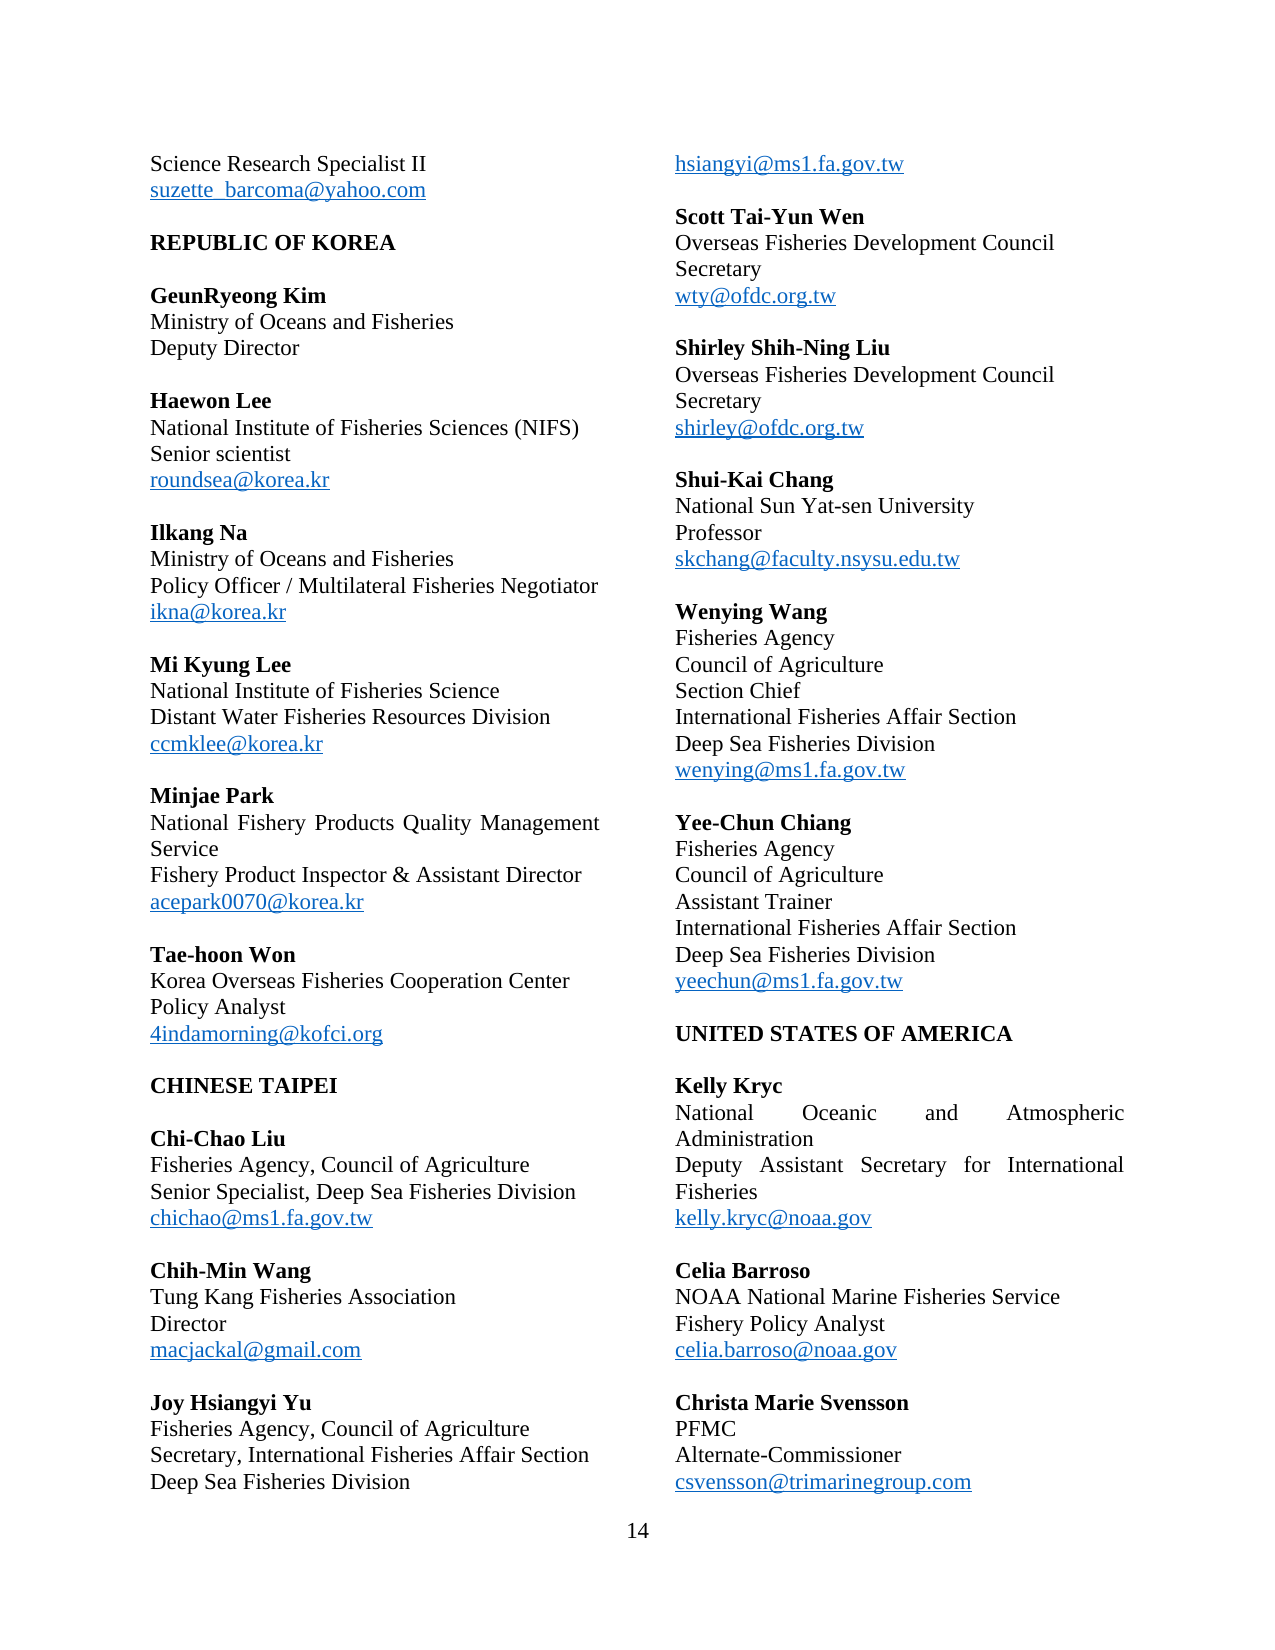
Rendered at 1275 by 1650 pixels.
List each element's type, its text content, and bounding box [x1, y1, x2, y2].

text Fisheries Agency, Council of Agriculture [150, 1151, 600, 1178]
text Ilkang Na [150, 519, 600, 545]
text shirley@ofdc.org.tw [675, 413, 1125, 440]
text Ministry of Oceans and Fisheries [150, 545, 600, 572]
text Fisheries Agency, Council of Agriculture [150, 1415, 600, 1441]
text National Fishery Products Quality Management Service [150, 809, 600, 862]
text Overseas Fisheries Development Council [675, 229, 1125, 255]
text CHINESE TAIPEI [150, 1072, 600, 1099]
text Shirley Shih-Ning Liu [675, 334, 1125, 361]
text macjackal@gmail.com [150, 1336, 600, 1362]
text 4indamorning@kofci.org [150, 1020, 600, 1046]
text Fisheries Agency [675, 624, 1125, 651]
text wenying@ms1.fa.gov.tw [675, 756, 1125, 782]
text Deputy Assistant Secretary for International Fisheries [675, 1151, 1125, 1204]
text chichao@ms1.fa.gov.tw [150, 1204, 600, 1231]
text Secretary [675, 387, 1125, 413]
text UNITED STATES OF AMERICA [675, 1020, 1125, 1046]
text ikna@korea.kr [150, 598, 600, 624]
text Alternate-Commissioner [675, 1441, 1125, 1468]
text Director [150, 1309, 600, 1336]
text Secretary, International Fisheries Affair Section [150, 1441, 600, 1468]
text Christa Marie Svensson [675, 1389, 1125, 1415]
text PFMC [675, 1415, 1125, 1441]
text Deep Sea Fisheries Division [675, 730, 1125, 756]
text acepark0070@korea.kr [150, 888, 600, 914]
text NOAA National Marine Fisheries Service [675, 1283, 1125, 1309]
text International Fisheries Affair Section [675, 703, 1125, 730]
text Deep Sea Fisheries Division [675, 941, 1125, 967]
text Policy Officer / Multilateral Fisheries Negotiator [150, 572, 600, 598]
text csvensson@trimarinegroup.com [675, 1468, 1125, 1494]
text hsiangyi@ms1.fa.gov.tw [675, 150, 1125, 176]
text National Institute of Fisheries Sciences (NIFS) [150, 413, 600, 440]
text Assistant Trainer [675, 888, 1125, 914]
text International Fisheries Affair Section [675, 914, 1125, 941]
text Haewon Lee [150, 387, 600, 413]
text Secretary [675, 255, 1125, 282]
text Council of Agriculture [675, 651, 1125, 677]
text Tung Kang Fisheries Association [150, 1283, 600, 1309]
text Wenying Wang [675, 598, 1125, 624]
text Fishery Product Inspector & Assistant Director [150, 862, 600, 888]
text Deep Sea Fisheries Division [150, 1468, 600, 1494]
text Yee-Chun Chiang [675, 809, 1125, 835]
text Senior scientist [150, 440, 600, 466]
text roundsea@korea.kr [150, 466, 600, 493]
text Senior Specialist, Deep Sea Fisheries Division [150, 1178, 600, 1204]
text Shui-Kai Chang [675, 466, 1125, 493]
text Ministry of Oceans and Fisheries [150, 308, 600, 334]
text Tae-hoon Won [150, 941, 600, 967]
text Fishery Policy Analyst [675, 1309, 1125, 1336]
text ccmklee@korea.kr [150, 730, 600, 756]
text Korea Overseas Fisheries Cooperation Center [150, 967, 600, 993]
text Overseas Fisheries Development Council [675, 361, 1125, 387]
text Science Research Specialist II [150, 150, 600, 176]
text Minjae Park [150, 782, 600, 809]
text Chi-Chao Liu [150, 1125, 600, 1151]
text Council of Agriculture [675, 862, 1125, 888]
text skchang@faculty.nsysu.edu.tw [675, 545, 1125, 572]
text Section Chief [675, 677, 1125, 703]
text celia.barroso@noaa.gov [675, 1336, 1125, 1362]
text Fisheries Agency [675, 835, 1125, 862]
text Mi Kyung Lee [150, 651, 600, 677]
text Scott Tai-Yun Wen [675, 203, 1125, 229]
text Distant Water Fisheries Resources Division [150, 703, 600, 730]
text National Oceanic and Atmospheric Administration [675, 1099, 1125, 1151]
text National Institute of Fisheries Science [150, 677, 600, 703]
text Policy Analyst [150, 993, 600, 1020]
text Professor [675, 519, 1125, 545]
text Celia Barroso [675, 1257, 1125, 1283]
text Joy Hsiangyi Yu [150, 1389, 600, 1415]
text yeechun@ms1.fa.gov.tw [675, 967, 1125, 993]
text suzette_barcoma@yahoo.com [150, 176, 600, 203]
text Chih-Min Wang [150, 1257, 600, 1283]
text wty@ofdc.org.tw [675, 282, 1125, 308]
text National Sun Yat-sen University [675, 493, 1125, 519]
text REPUBLIC OF KOREA [150, 229, 600, 255]
text Kelly Kryc [675, 1072, 1125, 1099]
text kelly.kryc@noaa.gov [675, 1204, 1125, 1231]
text Deputy Director [150, 334, 600, 361]
text GeunRyeong Kim [150, 282, 600, 308]
